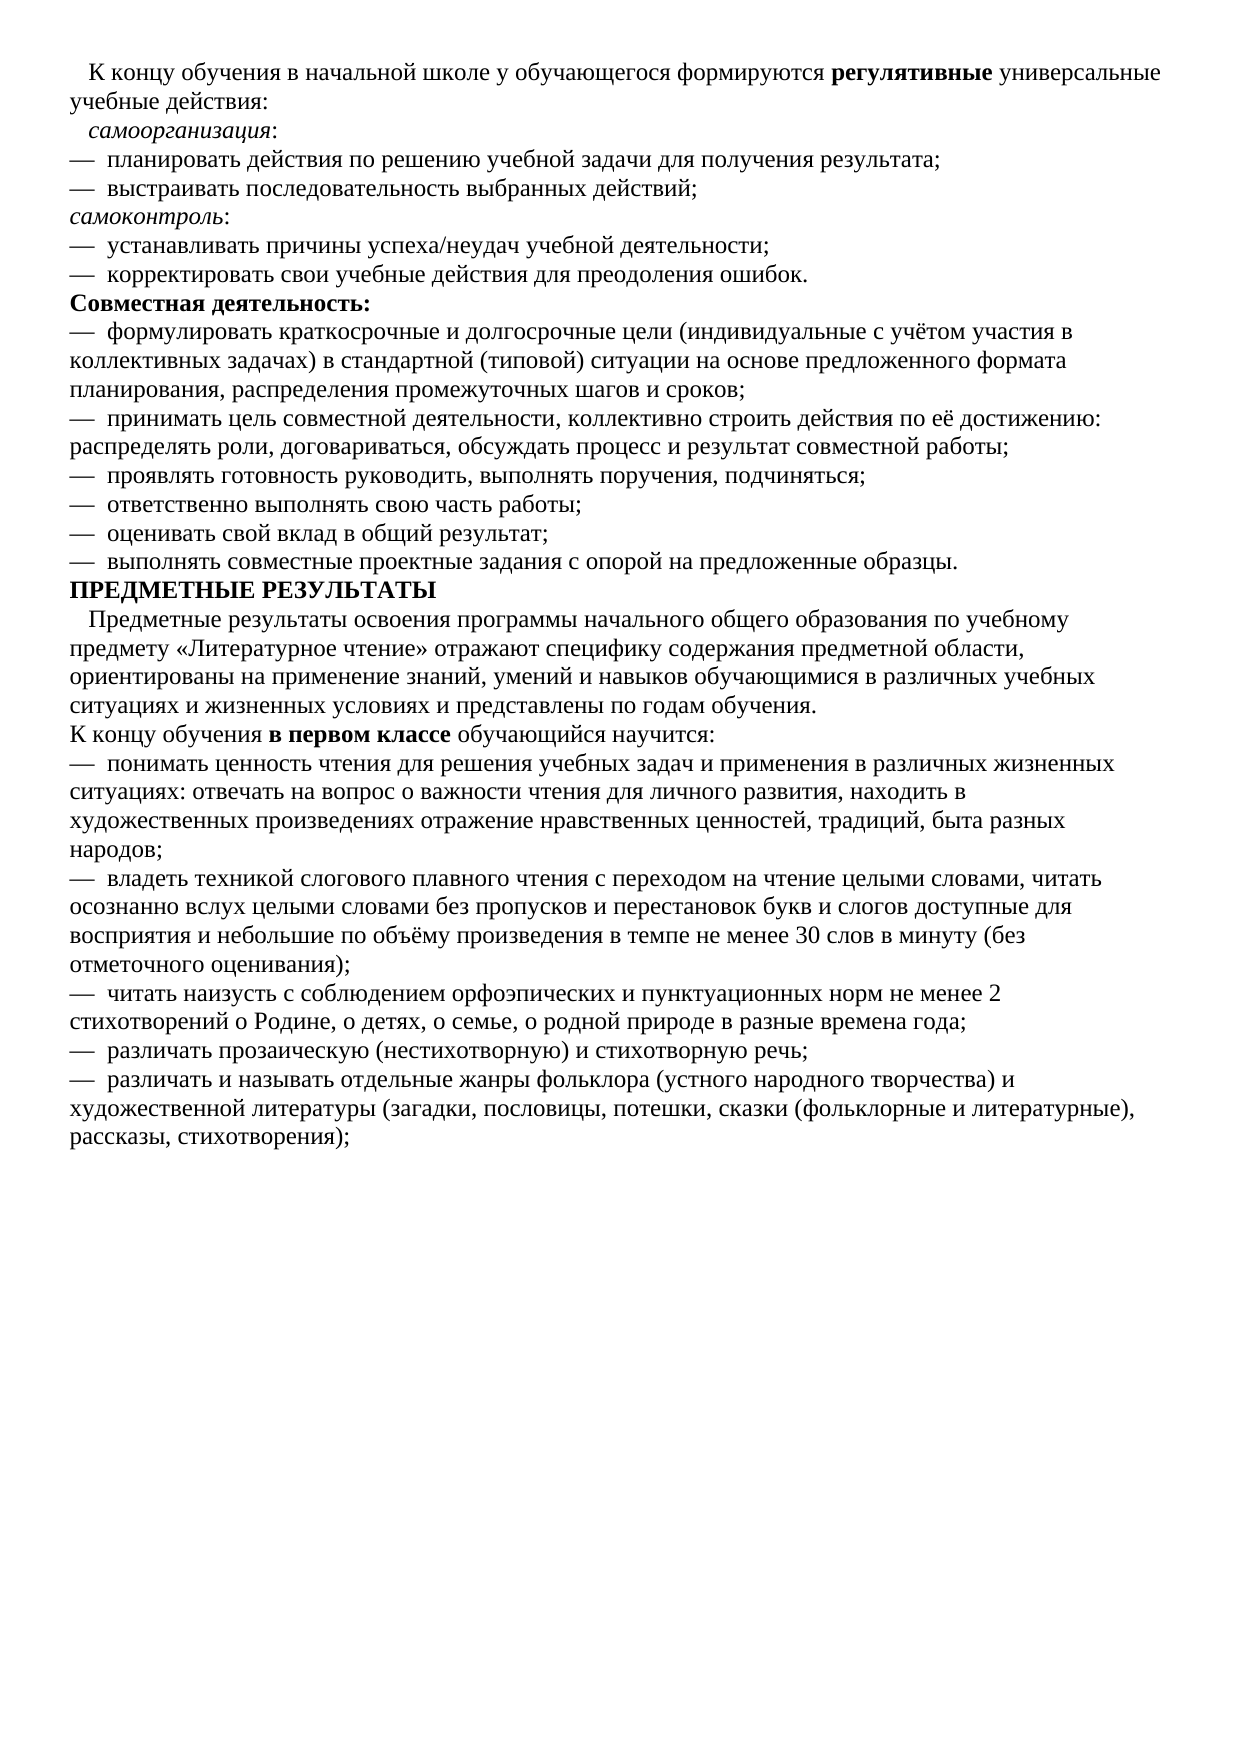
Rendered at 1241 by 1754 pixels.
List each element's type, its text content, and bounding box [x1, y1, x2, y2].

text К концу обучения в первом классе обучающийся научится: [69, 719, 1163, 748]
text — понимать ценность чтения для решения учебных задач и применения в различных жизненных ситуациях: отвечать на вопрос о важности чтения для личного развития, находить в художественных произведениях отражение нравственных ценностей, традиций, быта разных народов; [69, 748, 1163, 863]
text К концу обучения в начальной школе у обучающегося формируются регулятивные универсальные учебные действия: самоорганизация: [69, 57, 1163, 144]
text — формулировать краткосрочные и долгосрочные цели (индивидуальные с учётом участия в коллективных задачах) в стандартной (типовой) ситуации на основе предложенного формата планирования, распределения промежуточных шагов и сроков; [69, 316, 1163, 403]
text — корректировать свои учебные действия для преодоления ошибок. [69, 259, 1163, 288]
text — устанавливать причины успеха/неудач учебной деятельности; [69, 230, 1163, 259]
text — планировать действия по решению учебной задачи для получения результата; [69, 144, 1163, 173]
text — проявлять готовность руководить, выполнять поручения, подчиняться; [69, 460, 1163, 489]
text — различать и называть отдельные жанры фольклора (устного народного творчества) и художественной литературы (загадки, пословицы, потешки, сказки (фольклорные и литературные), рассказы, стихотворения); [69, 1064, 1163, 1150]
text — выполнять совместные проектные задания с опорой на предложенные образцы. [69, 546, 1163, 575]
text Совместная деятельность: [69, 288, 1163, 316]
text — оценивать свой вклад в общий результат; [69, 518, 1163, 546]
text — читать наизусть с соблюдением орфоэпических и пунктуационных норм не менее 2 стихотворений о Родине, о детях, о семье, о родной природе в разные времена года; [69, 978, 1163, 1035]
text — выстраивать последовательность выбранных действий; [69, 173, 1163, 201]
text — различать прозаическую (нестихотворную) и стихотворную речь; [69, 1035, 1163, 1064]
text — принимать цель совместной деятельности, коллективно строить действия по её достижению: распределять роли, договариваться, обсуждать процесс и результат совместной работы; [69, 403, 1163, 460]
text ПРЕДМЕТНЫЕ РЕЗУЛЬТАТЫ [69, 575, 1163, 604]
text самоконтроль: [69, 201, 1163, 230]
text Предметные результаты освоения программы начального общего образования по учебному предмету «Литературное чтение» отражают специфику содержания предметной области, ориентированы на применение знаний, умений и навыков обучающимися в различных учебных ситуациях и жизненных условиях и представлены по годам обучения. [69, 604, 1163, 719]
text — ответственно выполнять свою часть работы; [69, 489, 1163, 518]
text — владеть техникой слогового плавного чтения с переходом на чтение целыми словами, читать осознанно вслух целыми словами без пропусков и перестановок букв и слогов доступные для восприятия и небольшие по объёму произведения в темпе не менее 30 слов в минуту (без отметочного оценивания); [69, 863, 1163, 978]
